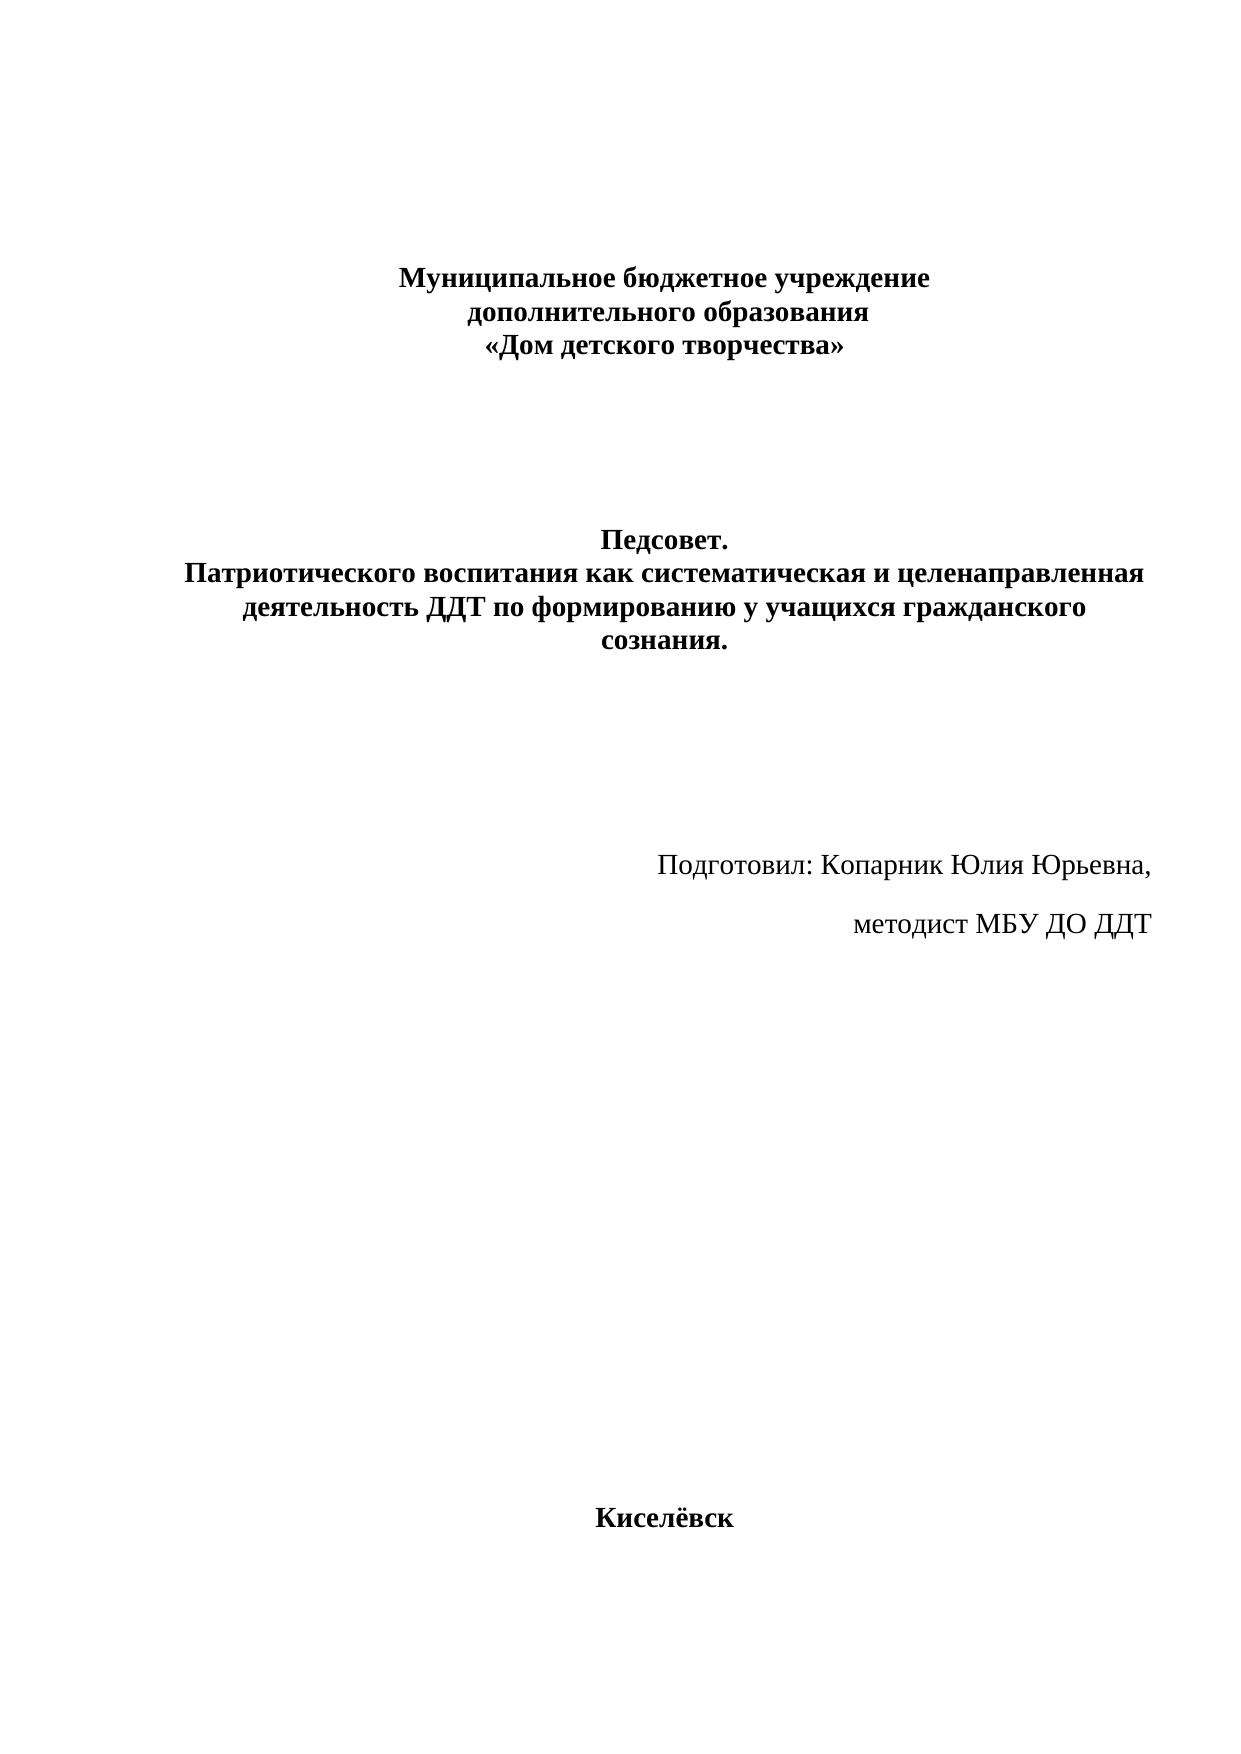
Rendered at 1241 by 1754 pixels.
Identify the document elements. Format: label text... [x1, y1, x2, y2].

text Подготовил: Копарник Юлия Юрьевна, [177, 847, 1152, 880]
text Патриотического воспитания как систематическая и целенаправленная деятельность ДДТ по формированию у учащихся гражданского сознания. [177, 555, 1152, 656]
text «Дом детского творчества» [177, 327, 1152, 361]
text Педсовет. [177, 522, 1152, 555]
text Киселёвск [177, 1500, 1152, 1533]
text методист МБУ ДО ДДТ [177, 906, 1152, 940]
text дополнительного образования [177, 294, 1152, 327]
text Муниципальное бюджетное учреждение [177, 260, 1152, 294]
